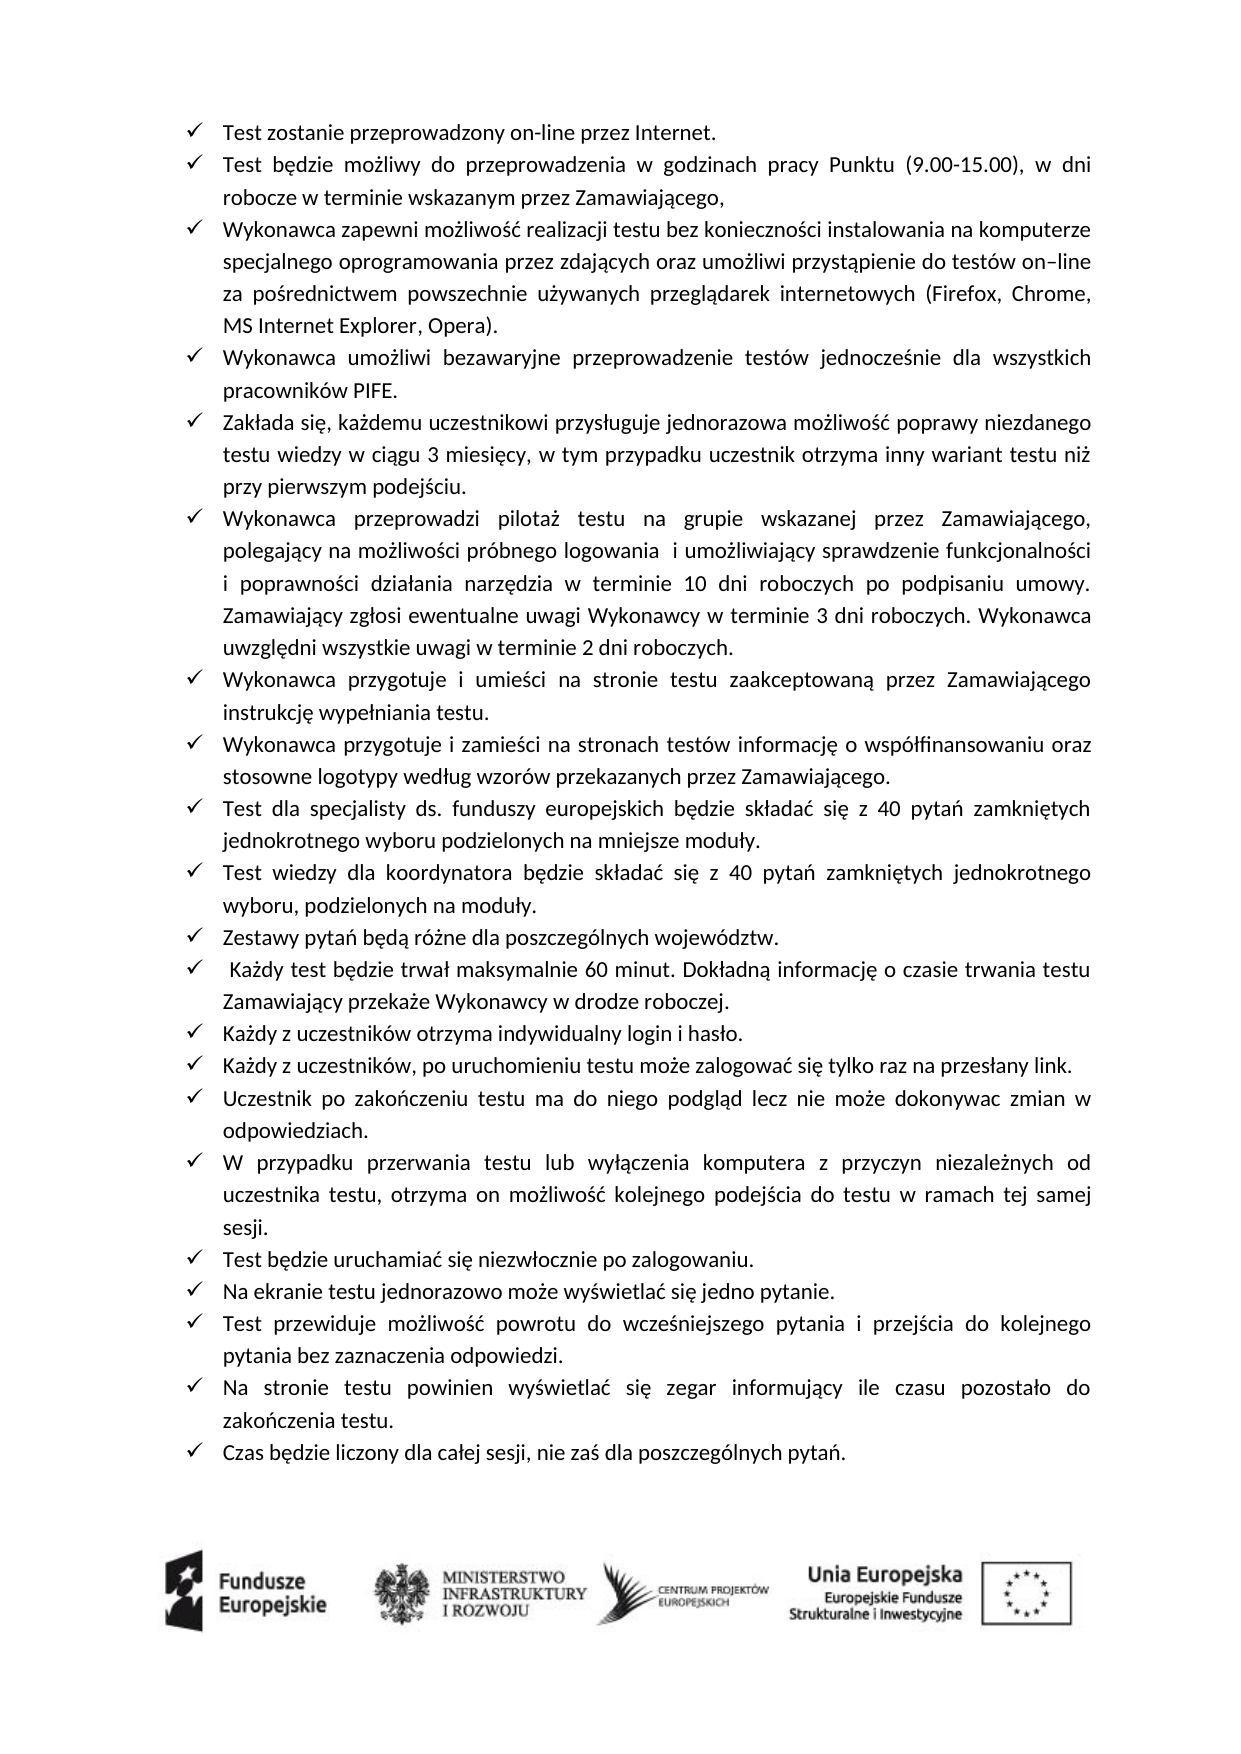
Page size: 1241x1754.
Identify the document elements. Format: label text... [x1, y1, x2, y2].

list Uczestnik po zakończeniu testu ma do niego podgląd lecz nie może dokonywac zmian w odpowiedziach. [185, 1084, 1093, 1144]
list Wykonawca przeprowadzi pilotaż testu na grupie wskazanej przez Zamawiającego, polegający na możliwości próbnego logowania i umożliwiający sprawdzenie funkcjonalności i poprawności działania narzędzia w terminie 10 dni roboczych po podpisaniu umowy. Zamawiający zgłosi ewentualne uwagi Wykonawcy w terminie 3 dni roboczych. Wykonawca uwzględni wszystkie uwagi w terminie 2 dni roboczych. [185, 504, 1093, 661]
list Wykonawca przygotuje i zamieści na stronach testów informację o współfinansowaniu oraz stosowne logotypy według wzorów przekazanych przez Zamawiającego. [185, 730, 1093, 790]
list Test zostanie przeprowadzony on-line przez Internet. [185, 118, 1093, 146]
list Test będzie uruchamiać się niezwłocznie po zalogowaniu. [185, 1245, 1093, 1273]
picture [147, 1529, 1093, 1653]
list Czas będzie liczony dla całej sesji, nie zaś dla poszczególnych pytań. [185, 1438, 1093, 1466]
list Test dla specjalisty ds. funduszy europejskich będzie składać się z 40 pytań zamkniętych jednokrotnego wyboru podzielonych na mniejsze moduły. [185, 794, 1093, 854]
list Wykonawca zapewni możliwość realizacji testu bez konieczności instalowania na komputerze specjalnego oprogramowania przez zdających oraz umożliwi przystąpienie do testów on–line za pośrednictwem powszechnie używanych przeglądarek internetowych (Firefox, Chrome, MS Internet Explorer, Opera). [185, 215, 1093, 339]
list Zestawy pytań będą różne dla poszczególnych województw. [185, 923, 1093, 951]
list Zakłada się, każdemu uczestnikowi przysługuje jednorazowa możliwość poprawy niezdanego testu wiedzy w ciągu 3 miesięcy, w tym przypadku uczestnik otrzyma inny wariant testu niż przy pierwszym podejściu. [185, 408, 1093, 500]
list Wykonawca umożliwi bezawaryjne przeprowadzenie testów jednocześnie dla wszystkich pracowników PIFE. [185, 343, 1093, 404]
list Test wiedzy dla koordynatora będzie składać się z 40 pytań zamkniętych jednokrotnego wyboru, podzielonych na moduły. [185, 858, 1093, 919]
list W przypadku przerwania testu lub wyłączenia komputera z przyczyn niezależnych od uczestnika testu, otrzyma on możliwość kolejnego podejścia do testu w ramach tej samej sesji. [185, 1148, 1093, 1241]
list Na stronie testu powinien wyświetlać się zegar informujący ile czasu pozostało do zakończenia testu. [185, 1373, 1093, 1434]
list Test przewiduje możliwość powrotu do wcześniejszego pytania i przejścia do kolejnego pytania bez zaznaczenia odpowiedzi. [185, 1309, 1093, 1369]
list Każdy test będzie trwał maksymalnie 60 minut. Dokładną informację o czasie trwania testu Zamawiający przekaże Wykonawcy w drodze roboczej. [185, 955, 1093, 1015]
list Każdy z uczestników otrzyma indywidualny login i hasło. [185, 1019, 1093, 1047]
list Test będzie możliwy do przeprowadzenia w godzinach pracy Punktu (9.00-15.00), w dni robocze w terminie wskazanym przez Zamawiającego, [185, 150, 1093, 211]
list Wykonawca przygotuje i umieści na stronie testu zaakceptowaną przez Zamawiającego instrukcję wypełniania testu. [185, 665, 1093, 726]
list Każdy z uczestników, po uruchomieniu testu może zalogować się tylko raz na przesłany link. [185, 1052, 1093, 1080]
list Na ekranie testu jednorazowo może wyświetlać się jedno pytanie. [185, 1277, 1093, 1305]
